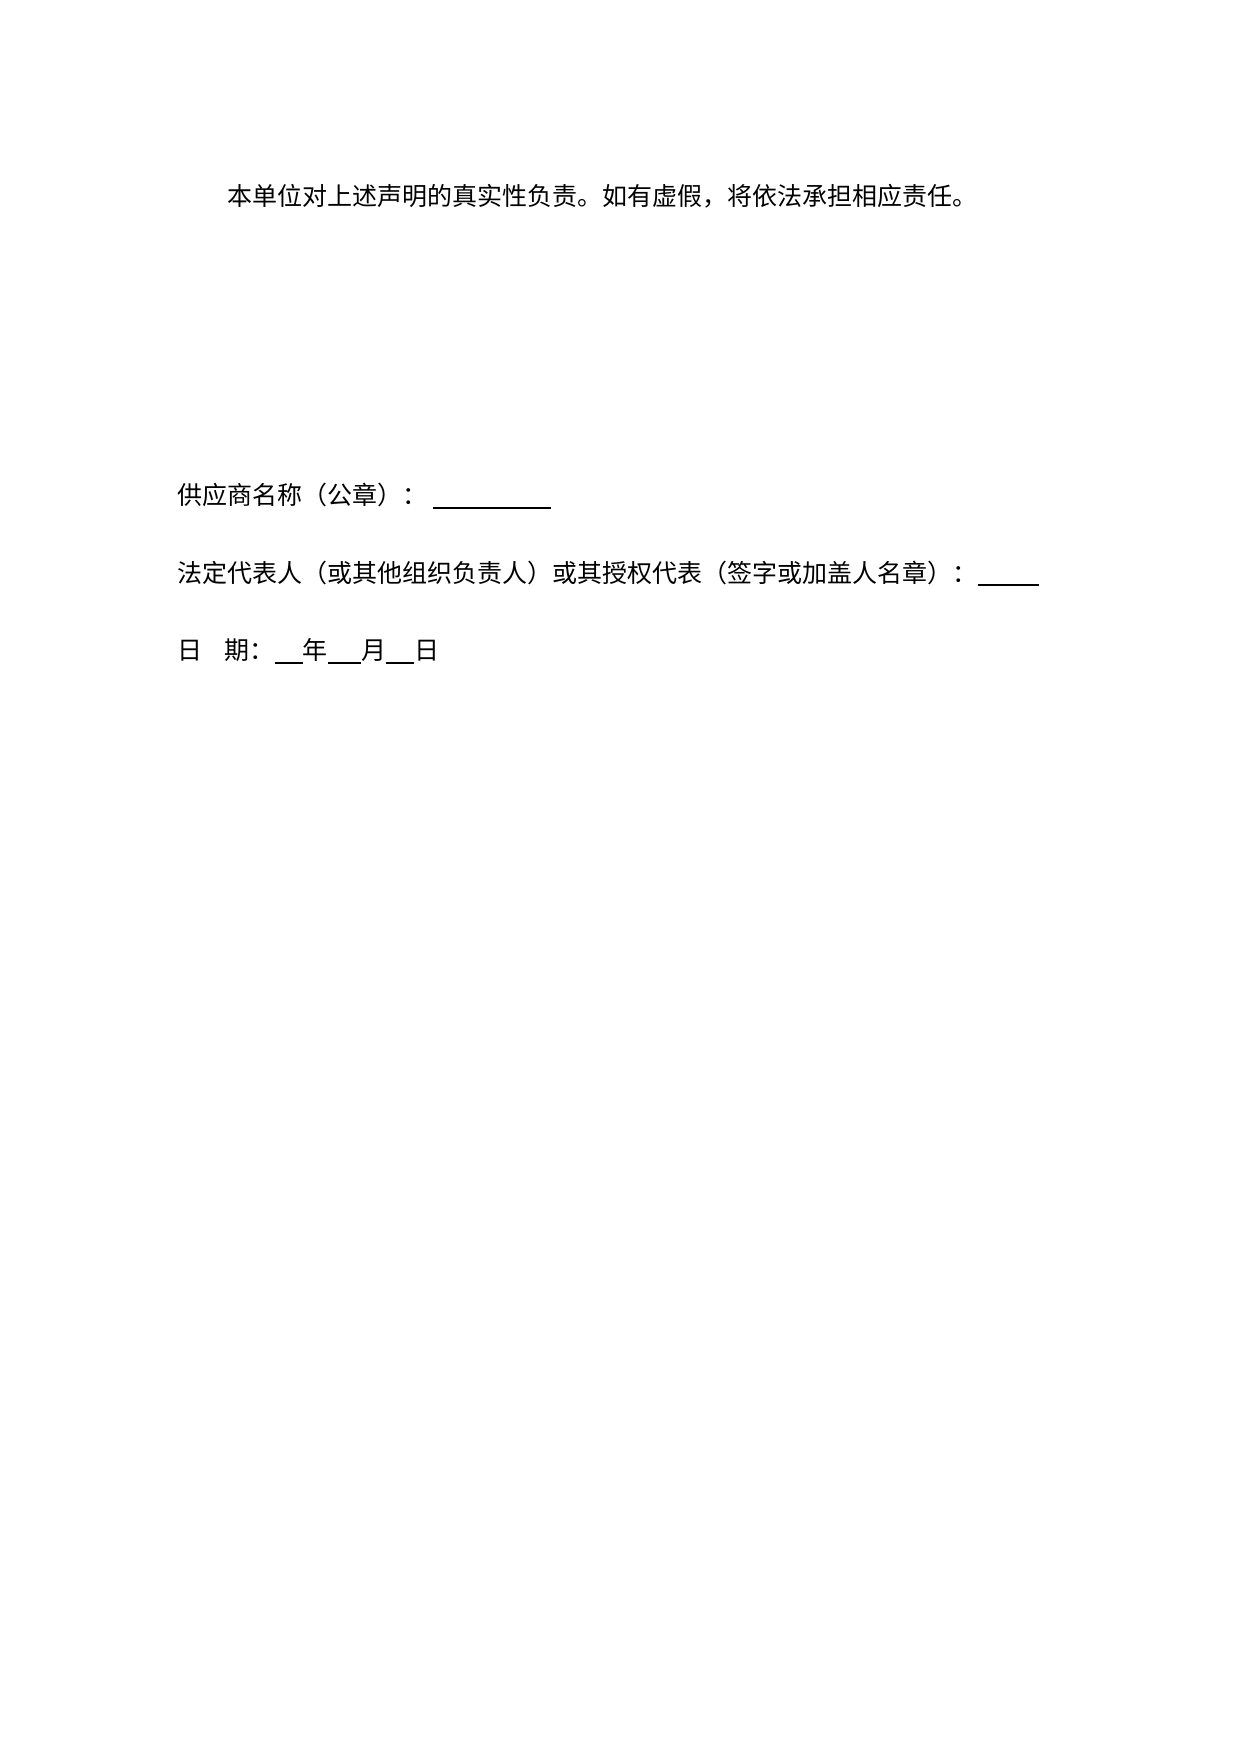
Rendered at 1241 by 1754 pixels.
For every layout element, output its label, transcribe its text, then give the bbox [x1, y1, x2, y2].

text 法定代表人（或其他组织负责人）或其授权代表（签字或加盖人名章）： [177, 539, 1093, 604]
text 本单位对上述声明的真实性负责。如有虚假，将依法承担相应责任。 [177, 162, 1093, 227]
text 日 期： 年 月 日 [177, 616, 1093, 681]
text 供应商名称（公章）： [177, 461, 1093, 526]
